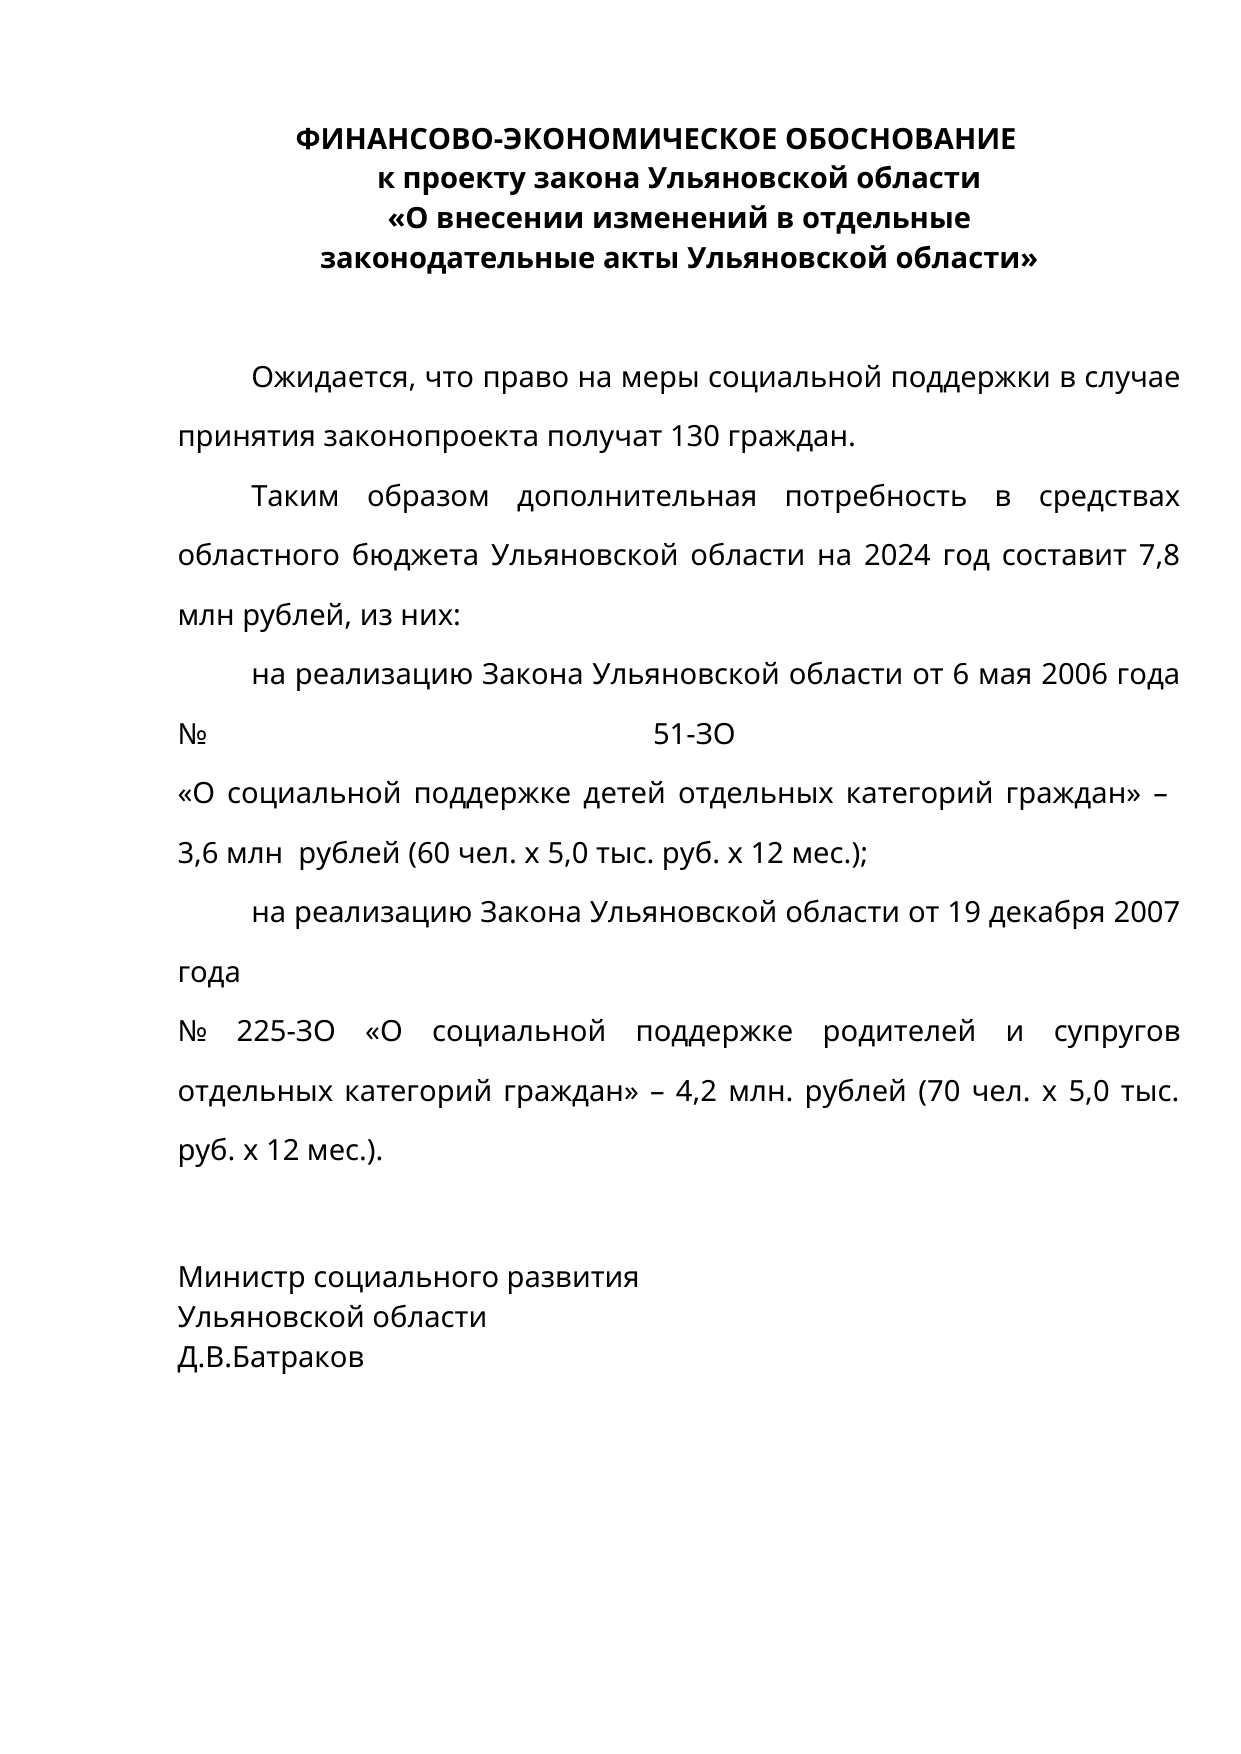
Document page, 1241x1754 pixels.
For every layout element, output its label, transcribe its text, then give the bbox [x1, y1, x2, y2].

text Министр социального развития [177, 1257, 1181, 1296]
text к проекту закона Ульяновской области [177, 158, 1181, 197]
text на реализацию Закона Ульяновской области от 19 декабря 2007 года № 225-ЗО «О социальной поддержке родителей и супругов отдельных категорий граждан» – 4,2 млн. рублей (70 чел. х 5,0 тыс. руб. х 12 мес.). [177, 892, 1181, 1169]
text на реализацию Закона Ульяновской области от 6 мая 2006 года № 51-ЗО «О социальной поддержке детей отдельных категорий граждан» – 3,6 млн рублей (60 чел. х 5,0 тыс. руб. х 12 мес.); [177, 654, 1181, 872]
text «О внесении изменений в отдельные [177, 197, 1181, 237]
text Ожидается, что право на меры социальной поддержки в случае принятия законопроекта получат 130 граждан. [177, 356, 1181, 455]
text законодательные акты Ульяновской области» [177, 237, 1181, 277]
text Ульяновской области Д.В.Батраков [177, 1296, 1181, 1376]
text Таким образом дополнительная потребность в средствах областного бюджета Ульяновской области на 2024 год составит 7,8 млн рублей, из них: [177, 475, 1181, 634]
text ФИНАНСОВО-ЭКОНОМИЧЕСКОЕ ОБОСНОВАНИЕ [177, 118, 1181, 158]
